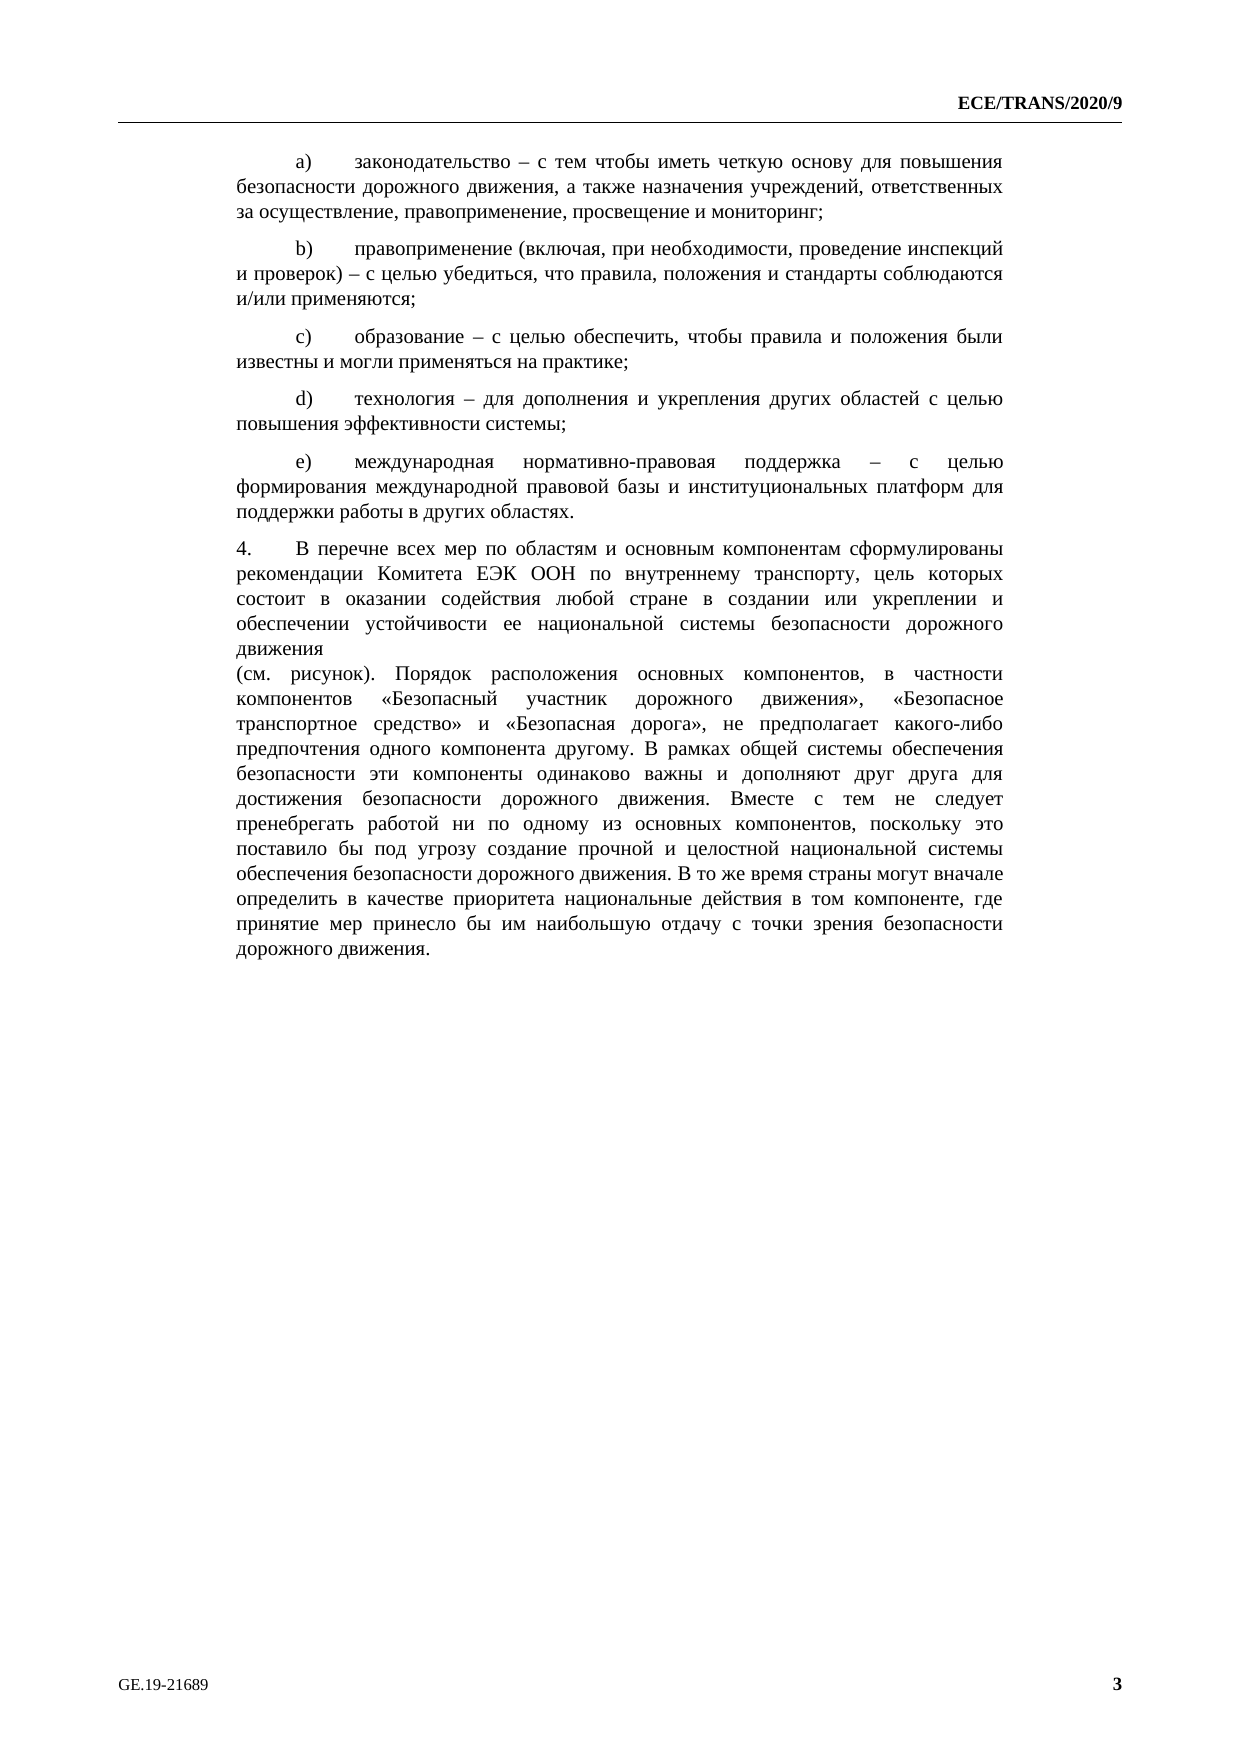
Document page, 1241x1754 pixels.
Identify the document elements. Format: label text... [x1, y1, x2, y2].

text а) законодательство – с тем чтобы иметь четкую основу для повышения безопасности дорожного движения, а также назначения учреждений, ответственных за осуществление, правоприменение, просвещение и мониторинг; [236, 148, 1004, 223]
text e) международная нормативно-правовая поддержка – с целью формирования международной правовой базы и институциональных платформ для поддержки работы в других областях. [236, 448, 1004, 523]
text c) образование – с целью обеспечить, чтобы правила и положения были известны и могли применяться на практике; [236, 323, 1004, 373]
text b) правоприменение (включая, при необходимости, проведение инспекций и проверок) – с целью убедиться, что правила, положения и стандарты соблюдаются и/или применяются; [236, 235, 1004, 310]
text d) технология – для дополнения и укрепления других областей с целью повышения эффективности системы; [236, 385, 1004, 435]
text 4. В перечне всех мер по областям и основным компонентам сформулированы рекомендации Комитета ЕЭК ООН по внутреннему транспорту, цель которых состоит в оказании содействия любой стране в создании или укреплении и обеспечении устойчивости ее национальной системы безопасности дорожного движения (см. рисунок). Порядок расположения основных компонентов, в частности компонентов «Безопасный участник дорожного движения», «Безопасное транспортное средство» и «Безопасная дорога», не предполагает какого-либо предпочтения одного компонента другому. В рамках общей системы обеспечения безопасности эти компоненты одинаково важны и дополняют друг друга для достижения безопасности дорожного движения. Вместе с тем не следует пренебрегать работой ни по одному из основных компонентов, поскольку это поставило бы под угрозу создание прочной и целостной национальной системы обеспечения безопасности дорожного движения. В то же время страны могут вначале определить в качестве приоритета национальные действия в том компоненте, где принятие мер принесло бы им наибольшую отдачу с точки зрения безопасности дорожного движения. [236, 535, 1004, 960]
